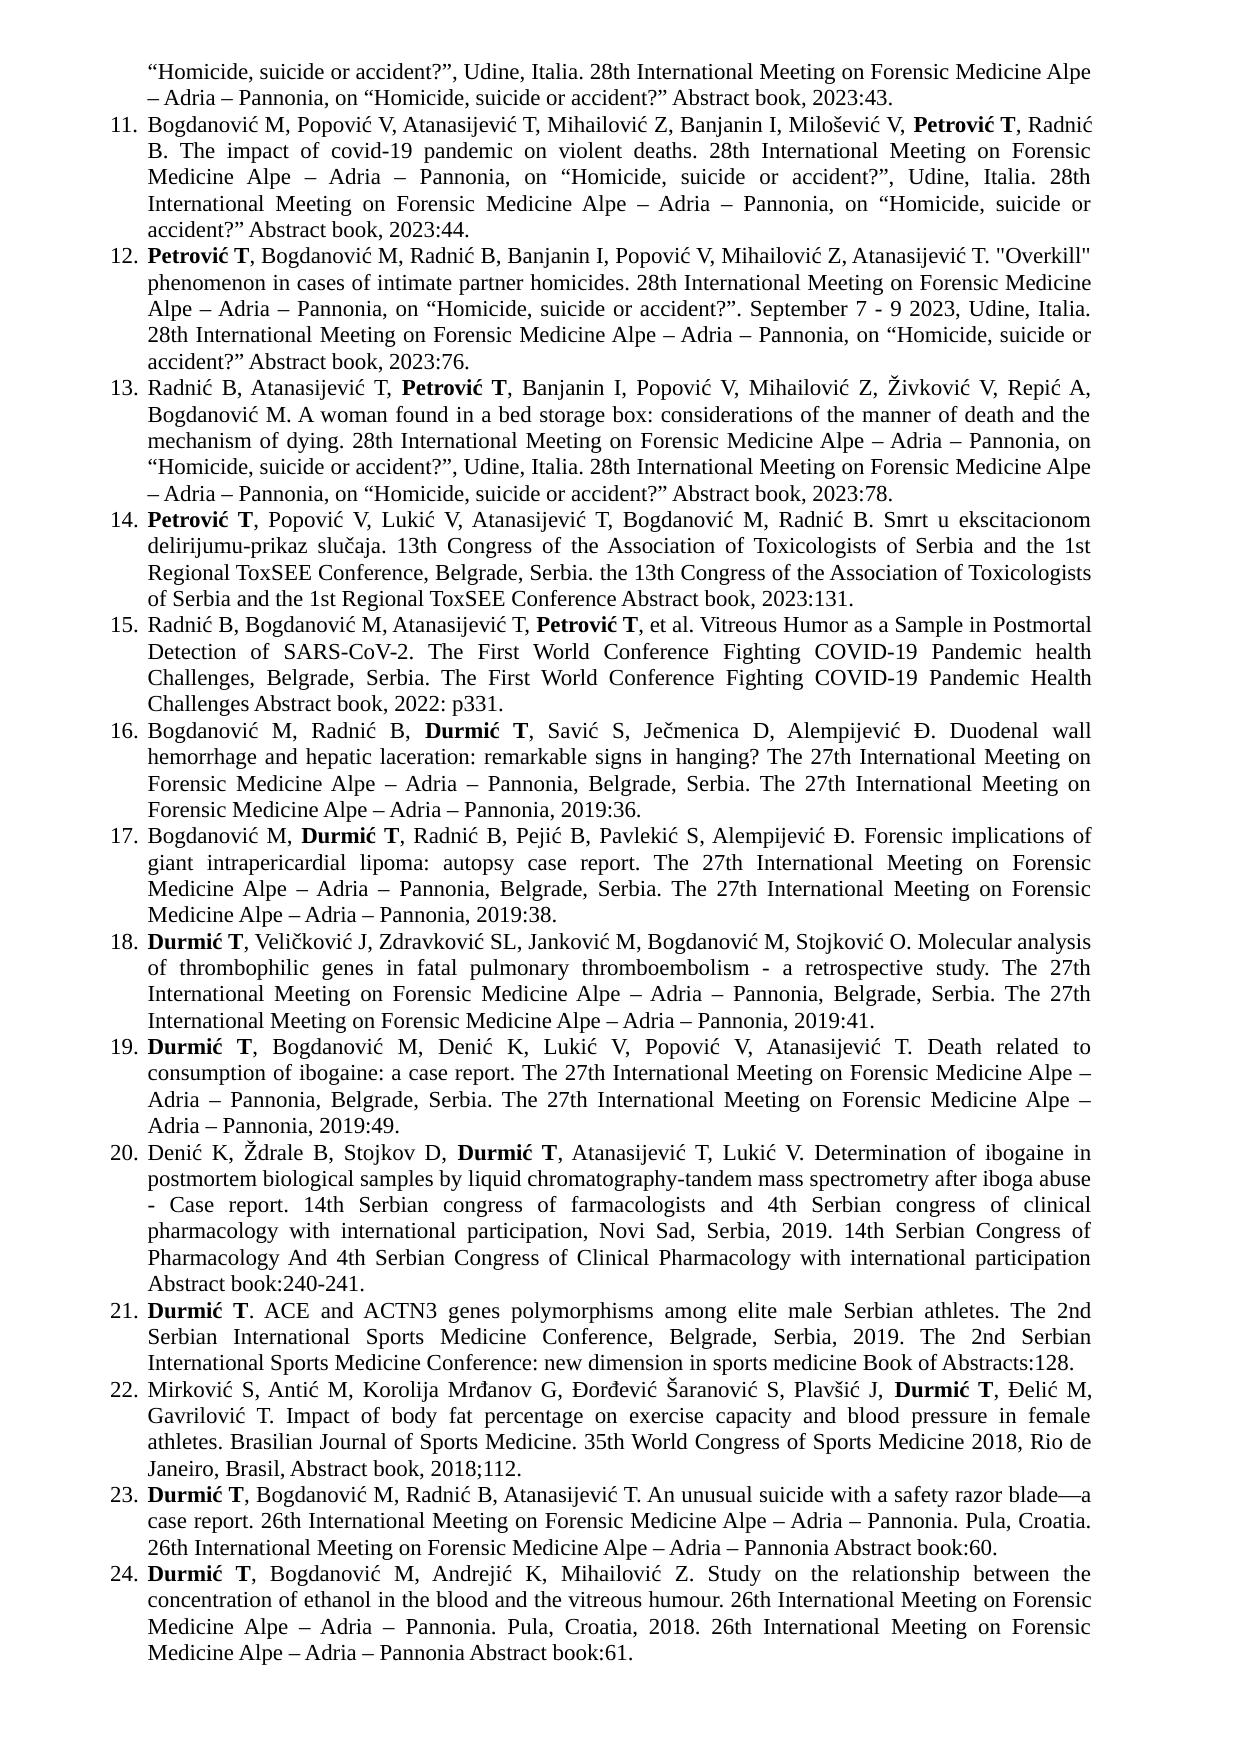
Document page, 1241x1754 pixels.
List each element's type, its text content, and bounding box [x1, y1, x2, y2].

list Radnić B, Bogdanović M, Atanasijević T, Petrović T, et al. Vitreous Humor as a Sample in Postmortal Detection of SARS-CoV-2. The First World Conference Fighting COVID-19 Pandemic health Challenges, Belgrade, Serbia. The First World Conference Fighting COVID-19 Pandemic Health Challenges Abstract book, 2022: p331. [110, 611, 1093, 717]
list Mirković S, Antić M, Korolija Mrđanov G, Đorđević Šaranović S, Plavšić J, Durmić T, Đelić M, Gavrilović T. Impact of body fat percentage on exercise capacity and blood pressure in female athletes. Brasilian Journal of Sports Medicine. 35th World Congress of Sports Medicine 2018, Rio de Janeiro, Brasil, Abstract book, 2018;112. [110, 1376, 1093, 1481]
list Petrović T, Popović V, Lukić V, Atanasijević T, Bogdanović M, Radnić B. Smrt u ekscitacionom delirijumu-prikaz slučaja. 13th Congress of the Association of Toxicologists of Serbia and the 1st Regional ToxSEE Conference, Belgrade, Serbia. the 13th Congress of the Association of Toxicologists of Serbia and the 1st Regional ToxSEE Conference Abstract book, 2023:131. [110, 506, 1093, 611]
list Bogdanović M, Radnić B, Durmić T, Savić S, Ječmenica D, Alempijević Đ. Duodenal wall hemorrhage and hepatic laceration: remarkable signs in hanging? The 27th International Meeting on Forensic Medicine Alpe – Adria – Pannonia, Belgrade, Serbia. The 27th International Meeting on Forensic Medicine Alpe – Adria – Pannonia, 2019:36. [110, 717, 1093, 822]
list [110, 58, 1093, 111]
list Durmić T, Bogdanović M, Andrejić K, Mihailović Z. Study on the relationship between the concentration of ethanol in the blood and the vitreous humour. 26th International Meeting on Forensic Medicine Alpe – Adria – Pannonia. Pula, Croatia, 2018. 26th International Meeting on Forensic Medicine Alpe – Adria – Pannonia Abstract book:61. [110, 1560, 1093, 1666]
list Durmić T, Bogdanović M, Denić K, Lukić V, Popović V, Atanasijević T. Death related to consumption of ibogaine: a case report. The 27th International Meeting on Forensic Medicine Alpe – Adria – Pannonia, Belgrade, Serbia. The 27th International Meeting on Forensic Medicine Alpe – Adria – Pannonia, 2019:49. [110, 1033, 1093, 1138]
list Durmić T, Bogdanović M, Radnić B, Atanasijević T. An unusual suicide with a safety razor blade—a case report. 26th International Meeting on Forensic Medicine Alpe – Adria – Pannonia. Pula, Croatia. 26th International Meeting on Forensic Medicine Alpe – Adria – Pannonia Abstract book:60. [110, 1481, 1093, 1560]
list Petrović T, Bogdanović M, Radnić B, Banjanin I, Popović V, Mihailović Z, Atanasijević T. "Overkill" phenomenon in cases of intimate partner homicides. 28th International Meeting on Forensic Medicine Alpe – Adria – Pannonia, on “Homicide, suicide or accident?”. September 7 - 9 2023, Udine, Italia. 28th International Meeting on Forensic Medicine Alpe – Adria – Pannonia, on “Homicide, suicide or accident?” Abstract book, 2023:76. [110, 242, 1093, 374]
list Radnić B, Atanasijević T, Petrović T, Banjanin I, Popović V, Mihailović Z, Živković V, Repić A, Bogdanović M. A woman found in a bed storage box: considerations of the manner of death and the mechanism of dying. 28th International Meeting on Forensic Medicine Alpe – Adria – Pannonia, on “Homicide, suicide or accident?”, Udine, Italia. 28th International Meeting on Forensic Medicine Alpe – Adria – Pannonia, on “Homicide, suicide or accident?” Abstract book, 2023:78. [110, 374, 1093, 506]
list Durmić T, Veličković J, Zdravković SL, Janković M, Bogdanović M, Stojković O. Molecular analysis of thrombophilic genes in fatal pulmonary thromboembolism - a retrospective study. The 27th International Meeting on Forensic Medicine Alpe – Adria – Pannonia, Belgrade, Serbia. The 27th International Meeting on Forensic Medicine Alpe – Adria – Pannonia, 2019:41. [110, 928, 1093, 1033]
list Bogdanović M, Popović V, Atanasijević T, Mihailović Z, Banjanin I, Milošević V, Petrović T, Radnić B. The impact of covid-19 pandemic on violent deaths. 28th International Meeting on Forensic Medicine Alpe – Adria – Pannonia, on “Homicide, suicide or accident?”, Udine, Italia. 28th International Meeting on Forensic Medicine Alpe – Adria – Pannonia, on “Homicide, suicide or accident?” Abstract book, 2023:44. [110, 111, 1093, 242]
list Denić K, Ždrale B, Stojkov D, Durmić T, Atanasijević T, Lukić V. Determination of ibogaine in postmortem biological samples by liquid chromatography-tandem mass spectrometry after iboga abuse - Case report. 14th Serbian congress of farmacologists and 4th Serbian congress of clinical pharmacology with international participation, Novi Sad, Serbia, 2019. 14th Serbian Congress of Pharmacology And 4th Serbian Congress of Clinical Pharmacology with international participation Abstract book:240-241. [110, 1138, 1093, 1297]
list Durmić T. ACE and ACTN3 genes polymorphisms among elite male Serbian athletes. The 2nd Serbian International Sports Medicine Conference, Belgrade, Serbia, 2019. The 2nd Serbian International Sports Medicine Conference: new dimension in sports medicine Book of Abstracts:128. [110, 1297, 1093, 1376]
list Bogdanović M, Durmić T, Radnić B, Pejić B, Pavlekić S, Alempijević Đ. Forensic implications of giant intrapericardial lipoma: autopsy case report. The 27th International Meeting on Forensic Medicine Alpe – Adria – Pannonia, Belgrade, Serbia. The 27th International Meeting on Forensic Medicine Alpe – Adria – Pannonia, 2019:38. [110, 822, 1093, 928]
